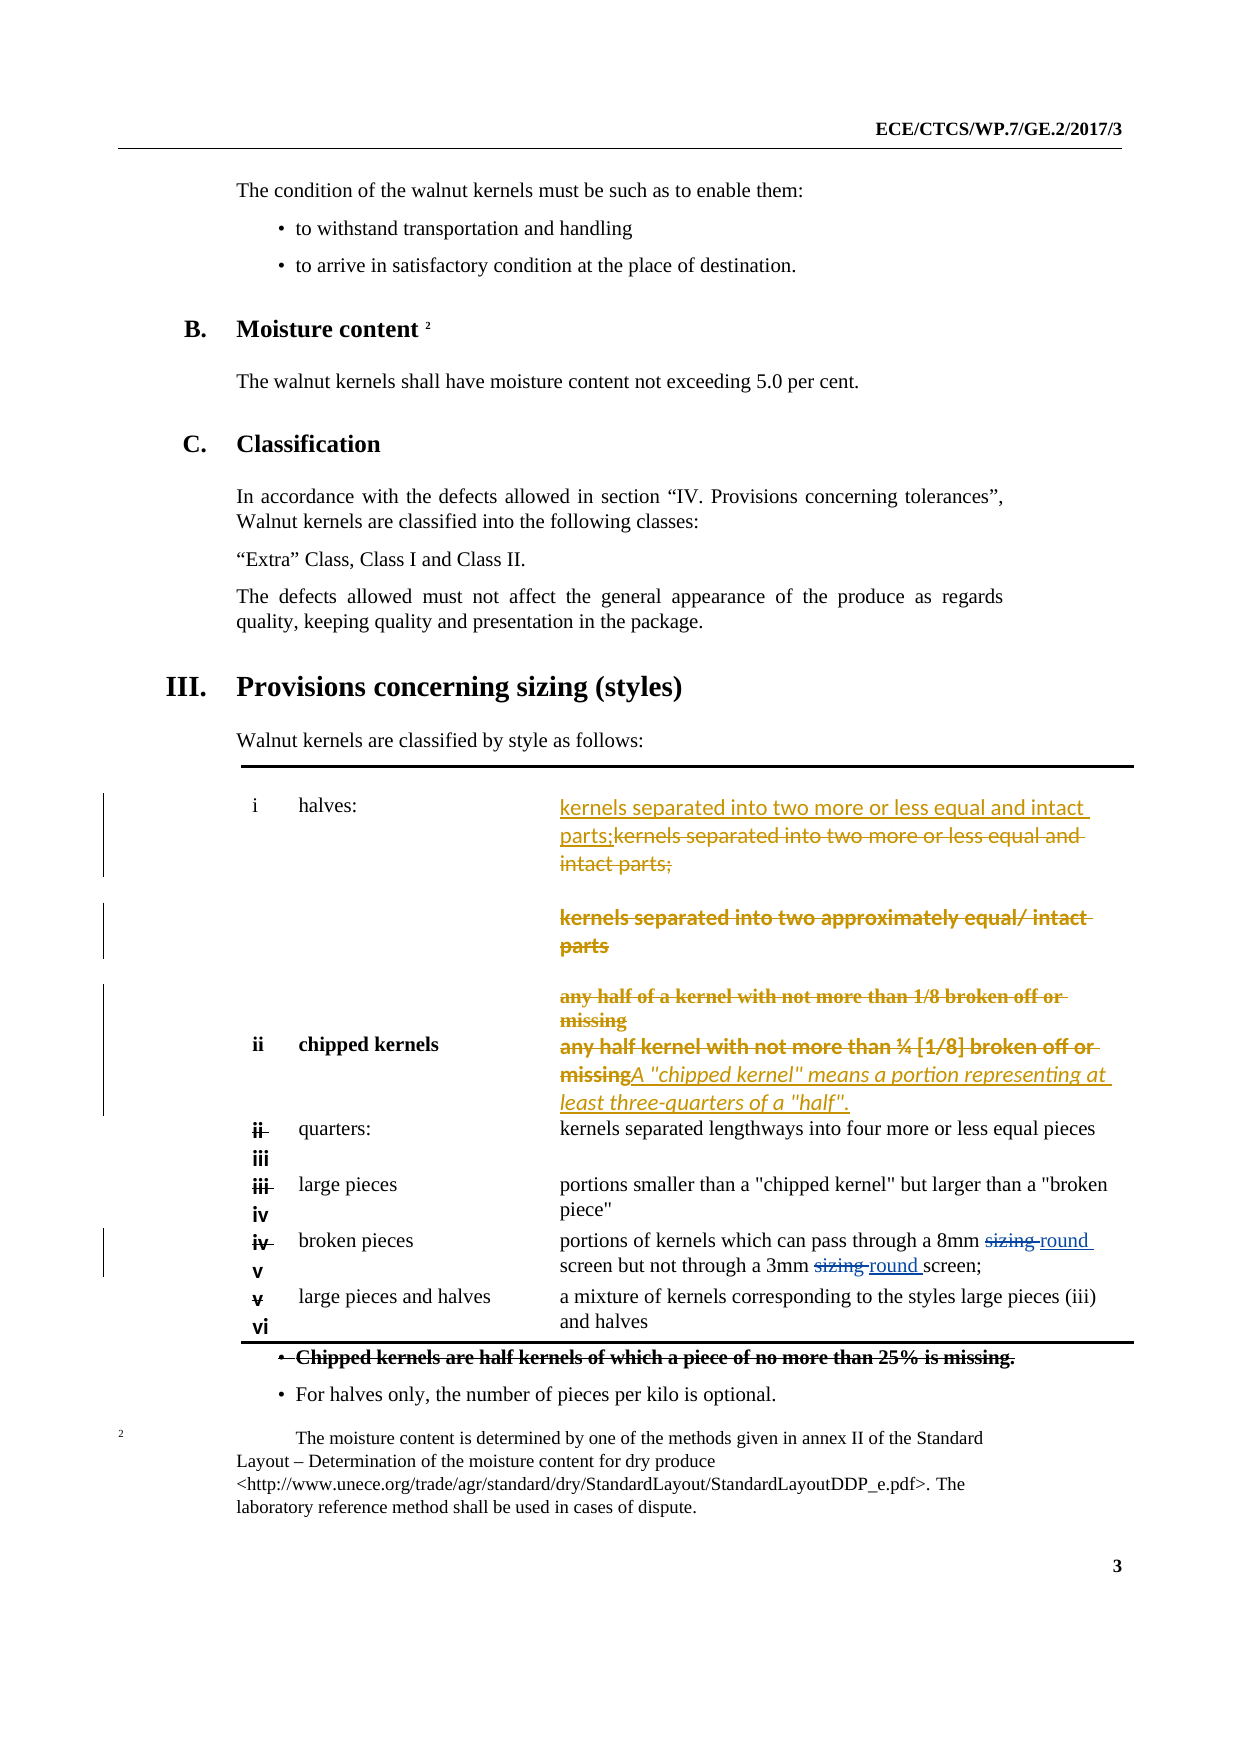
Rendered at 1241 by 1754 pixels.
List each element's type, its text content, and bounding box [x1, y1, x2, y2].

table_cell large pieces and halves [287, 1285, 548, 1341]
text The condition of the walnut kernels must be such as to enable them: [236, 177, 1004, 202]
table_cell broken pieces [287, 1229, 548, 1284]
table_cell ii [241, 1032, 287, 1116]
table_header i [241, 768, 287, 1032]
text III. Provisions concerning sizing (styles) [118, 671, 1004, 702]
text Walnut kernels are classified by style as follows: [236, 727, 1004, 752]
text “Extra” Class, Class I and Class II. [236, 546, 1004, 571]
table_header halves: [287, 768, 548, 1032]
table_cell chipped kernels [287, 1032, 548, 1116]
table_cell large pieces [287, 1173, 548, 1228]
table_cell portions of kernels which can pass through a 8mm screen but not through a 3mm screen; [548, 1229, 1133, 1284]
table_cell ii iii [241, 1116, 287, 1172]
table_header [548, 768, 1133, 1032]
table_cell kernels separated lengthways into four more or less equal pieces [548, 1116, 1133, 1172]
text Chipped kernels are half kernels of which a piece of no more than 25% is missing. [278, 1344, 1122, 1369]
table_cell portions smaller than a "chipped kernel" but larger than a "broken piece" [548, 1173, 1133, 1228]
text In accordance with the defects allowed in section “IV. Provisions concerning tolerances”, Walnut kernels are classified into the following classes: [236, 483, 1004, 533]
table_cell quarters: [287, 1116, 548, 1172]
table_cell iii iv [241, 1173, 287, 1228]
text B. Moisture content [118, 315, 1004, 343]
text The defects allowed must not affect the general appearance of the produce as regards quality, keeping quality and presentation in the package. [236, 583, 1004, 633]
table_cell a mixture of kernels corresponding to the styles large pieces (iii) and halves [548, 1285, 1133, 1341]
text to arrive in satisfactory condition at the place of destination. [278, 252, 1122, 277]
table_cell iv v [241, 1229, 287, 1284]
text For halves only, the number of pieces per kilo is optional. [278, 1381, 1122, 1406]
text The walnut kernels shall have moisture content not exceeding 5.0 per cent. [236, 368, 1004, 393]
table_cell v vi [241, 1285, 287, 1341]
text C. Classification [118, 430, 1004, 458]
text to withstand transportation and handling [278, 215, 1122, 240]
table_cell [548, 1032, 1133, 1116]
